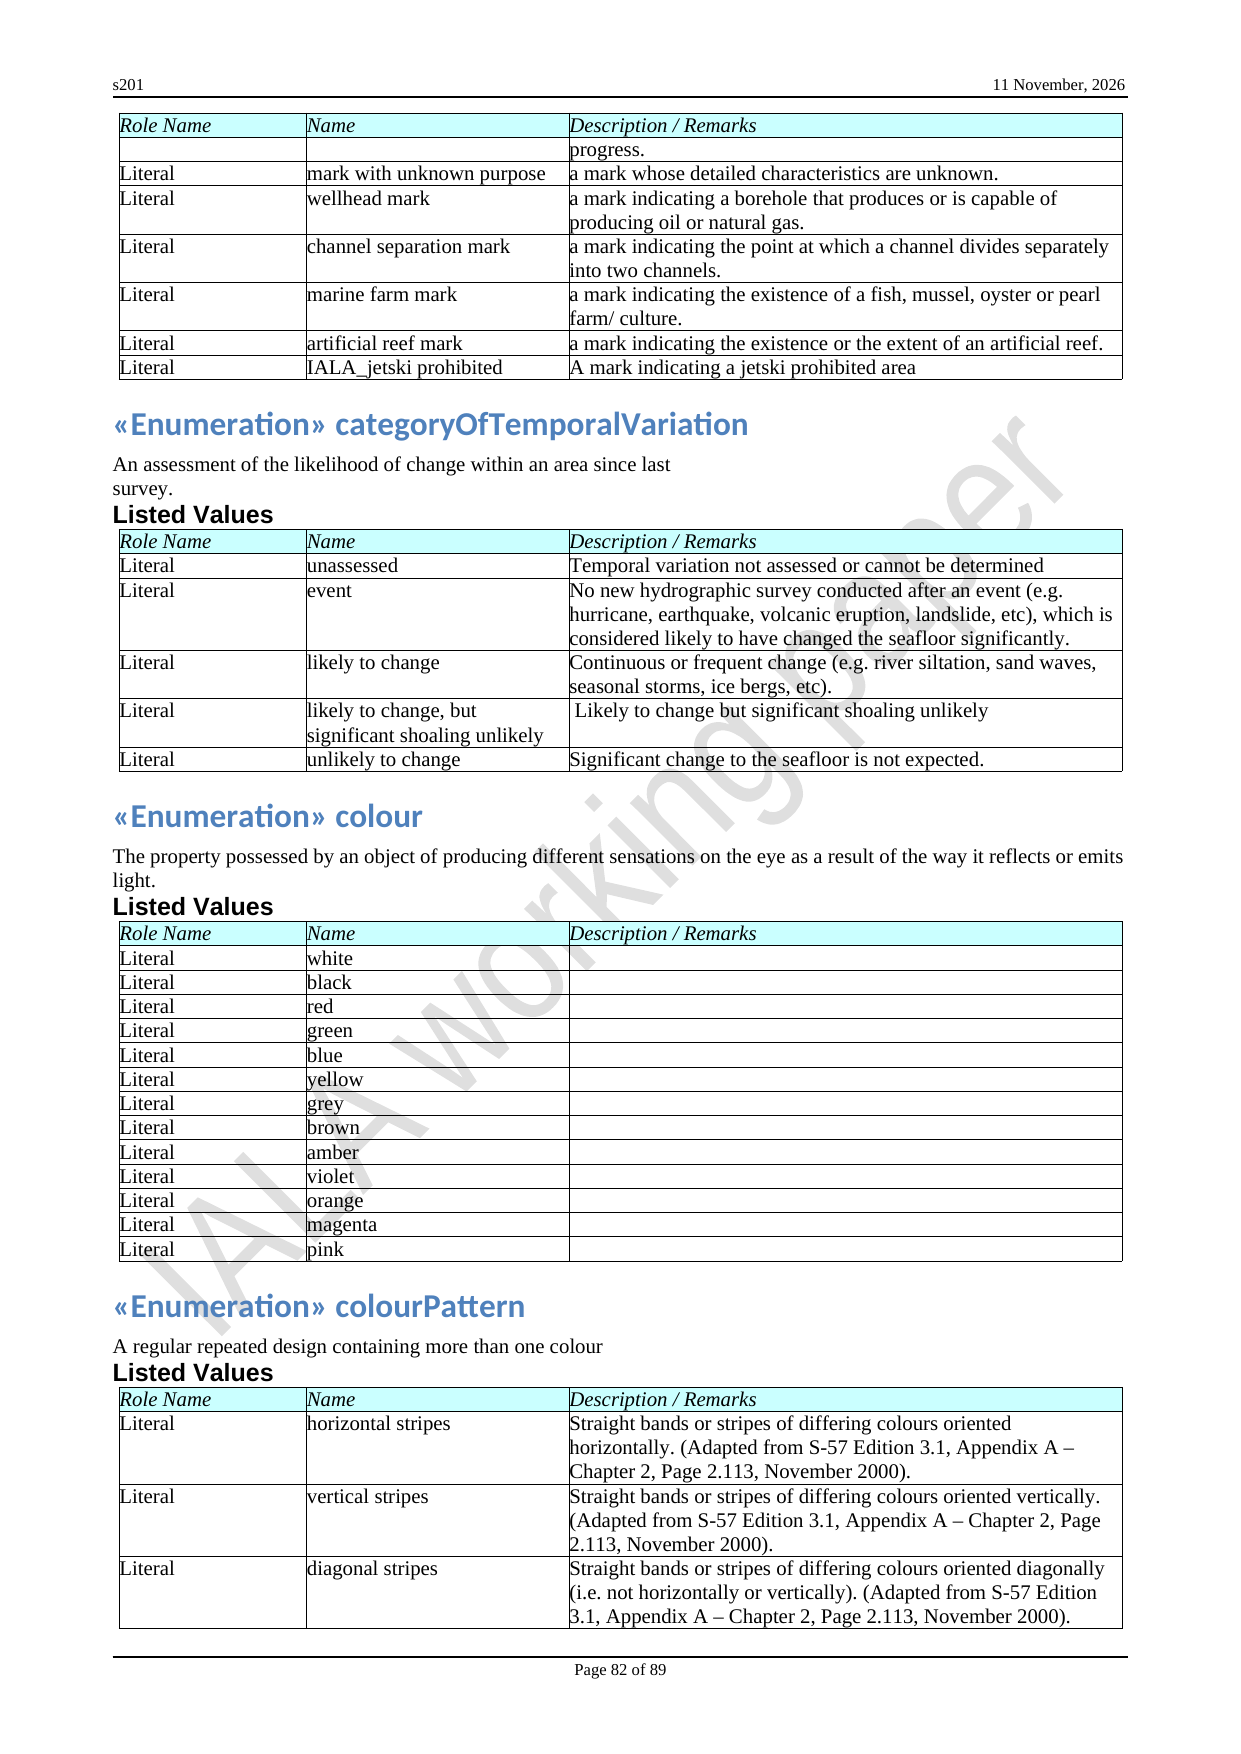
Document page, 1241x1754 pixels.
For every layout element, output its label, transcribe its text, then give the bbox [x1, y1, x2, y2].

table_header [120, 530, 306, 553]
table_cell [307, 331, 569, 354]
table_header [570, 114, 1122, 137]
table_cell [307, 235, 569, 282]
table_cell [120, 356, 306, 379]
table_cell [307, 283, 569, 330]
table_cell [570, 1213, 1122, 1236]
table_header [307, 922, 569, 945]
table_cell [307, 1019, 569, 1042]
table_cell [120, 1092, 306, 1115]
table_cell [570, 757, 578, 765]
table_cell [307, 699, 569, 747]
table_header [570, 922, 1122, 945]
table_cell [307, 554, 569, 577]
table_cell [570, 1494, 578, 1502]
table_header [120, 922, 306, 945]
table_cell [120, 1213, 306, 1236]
subtitle «Enumeration» categoryOfTemporalVariation [112, 403, 1128, 444]
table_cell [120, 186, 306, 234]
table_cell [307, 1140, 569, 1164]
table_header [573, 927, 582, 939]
subtitle «Enumeration» colourPattern [112, 1285, 1128, 1326]
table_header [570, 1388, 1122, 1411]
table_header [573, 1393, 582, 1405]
text An assessment of the likelihood of change within an area since last [112, 452, 1128, 476]
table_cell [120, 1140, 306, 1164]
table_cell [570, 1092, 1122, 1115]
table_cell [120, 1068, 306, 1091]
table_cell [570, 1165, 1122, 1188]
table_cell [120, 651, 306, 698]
text survey. [112, 476, 1128, 500]
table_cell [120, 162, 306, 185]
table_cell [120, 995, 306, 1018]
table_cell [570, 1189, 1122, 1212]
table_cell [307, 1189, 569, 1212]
subtitle «Enumeration» colour [112, 795, 1128, 836]
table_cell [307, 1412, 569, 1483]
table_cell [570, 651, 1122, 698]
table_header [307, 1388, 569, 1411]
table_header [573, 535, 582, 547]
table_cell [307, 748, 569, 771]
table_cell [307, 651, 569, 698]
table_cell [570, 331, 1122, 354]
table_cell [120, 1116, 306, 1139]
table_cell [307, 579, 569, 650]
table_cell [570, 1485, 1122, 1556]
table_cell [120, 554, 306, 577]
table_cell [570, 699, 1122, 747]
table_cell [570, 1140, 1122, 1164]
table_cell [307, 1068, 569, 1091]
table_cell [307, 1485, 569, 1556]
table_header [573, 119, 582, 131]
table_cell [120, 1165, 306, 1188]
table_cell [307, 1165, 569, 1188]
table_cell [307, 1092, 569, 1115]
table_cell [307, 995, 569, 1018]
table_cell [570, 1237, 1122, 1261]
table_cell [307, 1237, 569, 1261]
text The property possessed by an object of producing different sensations on the eye as a result of the way it reflects or emits light. [112, 844, 1128, 892]
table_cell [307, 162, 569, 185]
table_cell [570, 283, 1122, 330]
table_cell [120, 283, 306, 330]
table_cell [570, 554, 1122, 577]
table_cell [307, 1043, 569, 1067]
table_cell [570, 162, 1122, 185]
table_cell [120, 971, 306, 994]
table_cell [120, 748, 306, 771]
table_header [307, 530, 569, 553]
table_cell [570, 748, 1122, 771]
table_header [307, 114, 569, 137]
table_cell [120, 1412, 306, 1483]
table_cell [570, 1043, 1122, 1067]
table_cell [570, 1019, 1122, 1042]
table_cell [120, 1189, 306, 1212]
text A regular repeated design containing more than one colour [112, 1334, 1128, 1358]
text Listed Values [112, 1358, 1128, 1387]
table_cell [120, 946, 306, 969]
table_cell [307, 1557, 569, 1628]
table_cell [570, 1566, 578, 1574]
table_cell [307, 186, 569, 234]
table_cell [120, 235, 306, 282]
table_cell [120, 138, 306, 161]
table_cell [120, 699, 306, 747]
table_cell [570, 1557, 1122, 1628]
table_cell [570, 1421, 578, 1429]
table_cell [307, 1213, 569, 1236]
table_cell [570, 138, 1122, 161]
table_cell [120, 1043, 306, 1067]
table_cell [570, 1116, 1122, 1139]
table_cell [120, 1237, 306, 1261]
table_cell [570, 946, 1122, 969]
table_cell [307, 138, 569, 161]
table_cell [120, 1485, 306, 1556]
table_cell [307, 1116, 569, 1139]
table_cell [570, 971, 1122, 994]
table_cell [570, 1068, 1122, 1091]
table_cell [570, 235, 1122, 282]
text Listed Values [112, 892, 1128, 921]
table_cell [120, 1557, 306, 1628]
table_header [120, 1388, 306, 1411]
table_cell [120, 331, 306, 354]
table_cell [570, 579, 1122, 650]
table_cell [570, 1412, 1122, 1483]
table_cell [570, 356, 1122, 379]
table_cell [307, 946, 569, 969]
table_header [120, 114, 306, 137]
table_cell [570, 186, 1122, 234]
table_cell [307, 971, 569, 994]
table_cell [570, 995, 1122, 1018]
text Listed Values [112, 500, 1128, 529]
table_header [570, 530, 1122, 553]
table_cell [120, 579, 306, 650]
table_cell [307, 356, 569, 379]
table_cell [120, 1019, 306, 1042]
